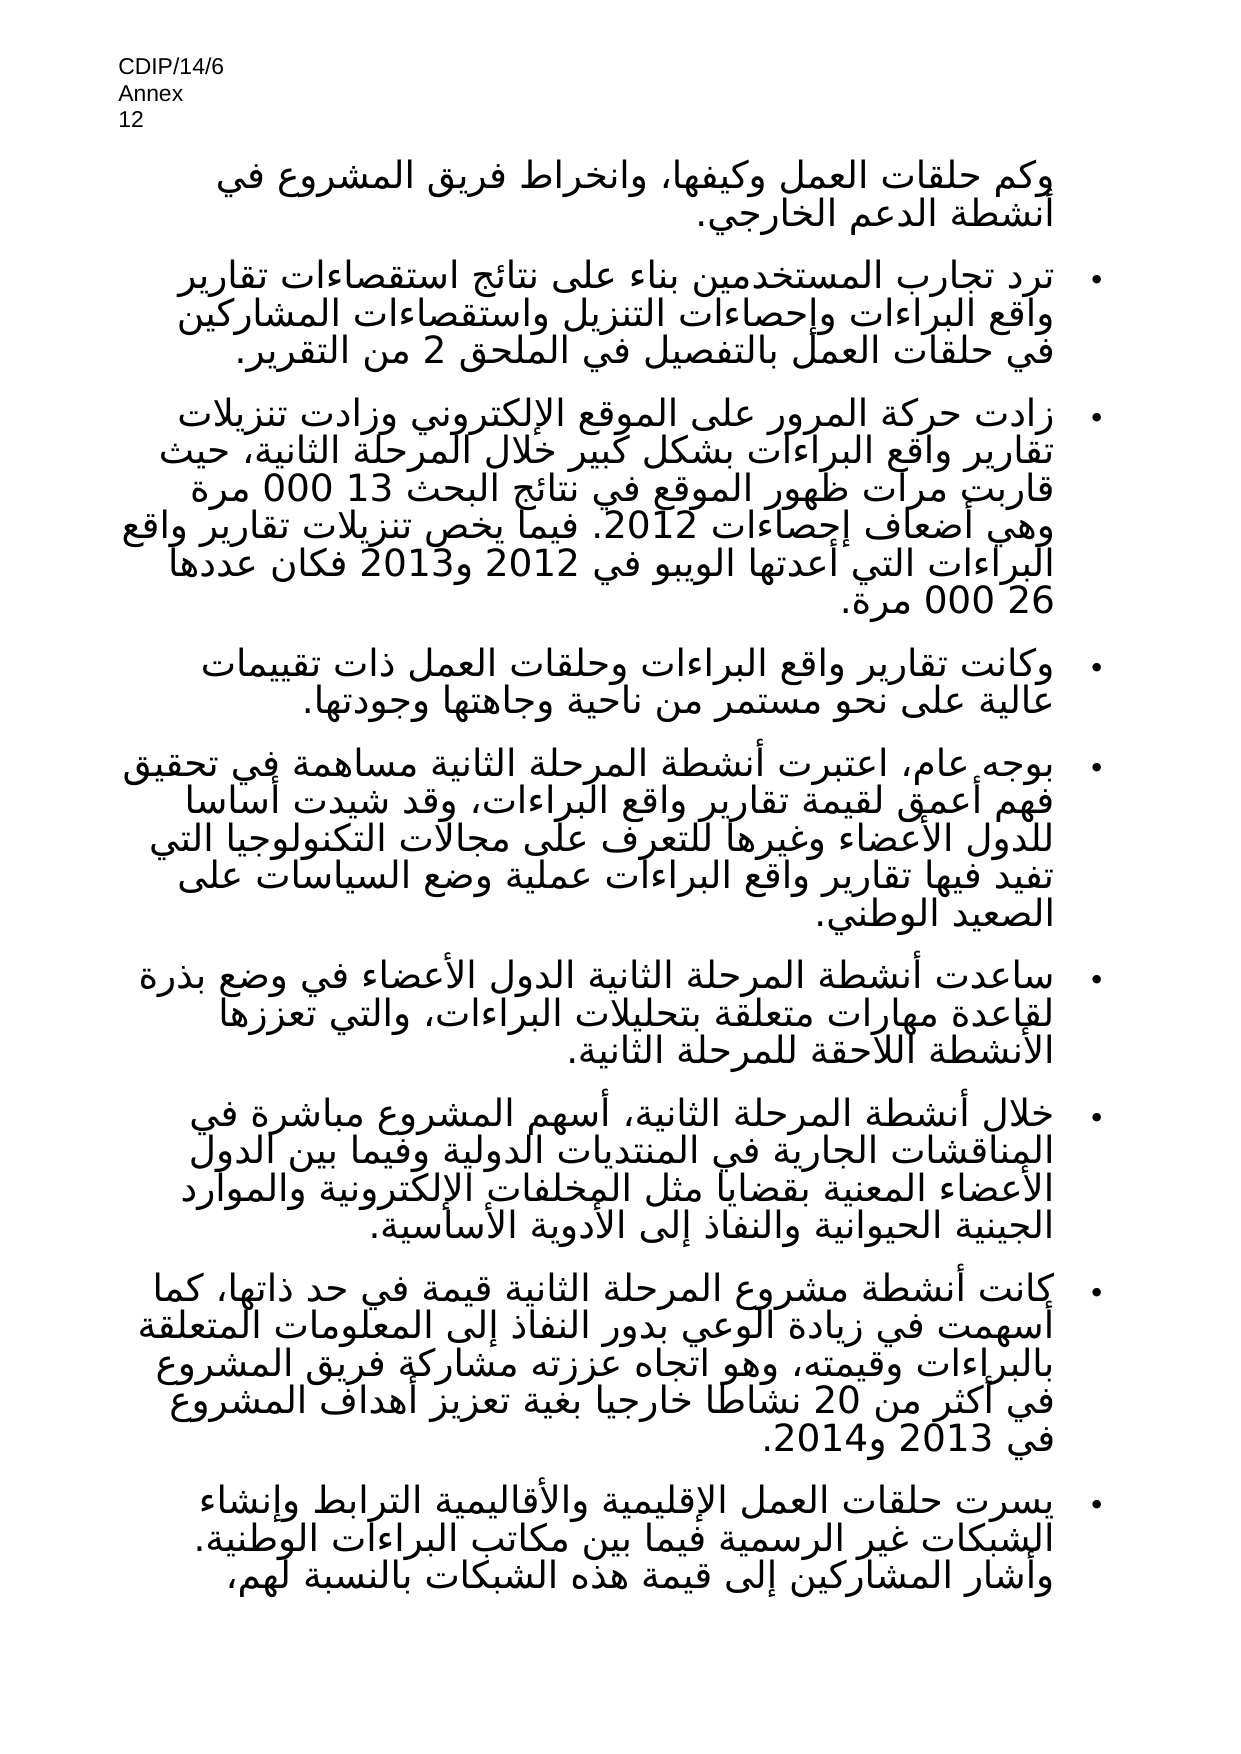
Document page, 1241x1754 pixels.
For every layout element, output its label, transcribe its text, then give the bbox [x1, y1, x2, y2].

list بوجه عام، اعتبرت أنشطة المرحلة الثانية مساهمة في تحقيق فهم أعمق لقيمة تقارير واقع البراءات، وقد شيدت أساسا للدول الأعضاء وغيرها للتعرف على مجالات التكنولوجيا التي تفيد فيها تقارير واقع البراءات عملية وضع السياسات على الصعيد الوطني. [118, 746, 1092, 933]
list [118, 158, 1092, 233]
list كانت أنشطة مشروع المرحلة الثانية قيمة في حد ذاتها، كما أسهمت في زيادة الوعي بدور النفاذ إلى المعلومات المتعلقة بالبراءات وقيمته، وهو اتجاه عززته مشاركة فريق المشروع في أكثر من 20 نشاطا خارجيا بغية تعزيز أهداف المشروع في 2013 و2014. [118, 1271, 1092, 1458]
list وكانت تقارير واقع البراءات وحلقات العمل ذات تقييمات عالية على نحو مستمر من ناحية وجاهتها وجودتها. [118, 646, 1092, 721]
list ترد تجارب المستخدمين بناء على نتائج استقصاءات تقارير واقع البراءات وإحصاءات التنزيل واستقصاءات المشاركين في حلقات العمل بالتفصيل في الملحق 2 من التقرير. [118, 258, 1092, 371]
list زادت حركة المرور على الموقع الإلكتروني وزادت تنزيلات تقارير واقع البراءات بشكل كبير خلال المرحلة الثانية، حيث قاربت مرات ظهور الموقع في نتائج البحث 000 13 مرة وهي أضعاف إحصاءات 2012. فيما يخص تنزيلات تقارير واقع البراءات التي أعدتها الويبو في 2012 و2013 فكان عددها 000 26 مرة. [118, 396, 1092, 621]
list خلال أنشطة المرحلة الثانية، أسهم المشروع مباشرة في المناقشات الجارية في المنتديات الدولية وفيما بين الدول الأعضاء المعنية بقضايا مثل المخلفات الإلكترونية والموارد الجينية الحيوانية والنفاذ إلى الأدوية الأساسية. [118, 1096, 1092, 1246]
list ساعدت أنشطة المرحلة الثانية الدول الأعضاء في وضع بذرة لقاعدة مهارات متعلقة بتحليلات البراءات، والتي تعززها الأنشطة اللاحقة للمرحلة الثانية. [118, 958, 1092, 1071]
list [118, 1483, 1092, 1596]
